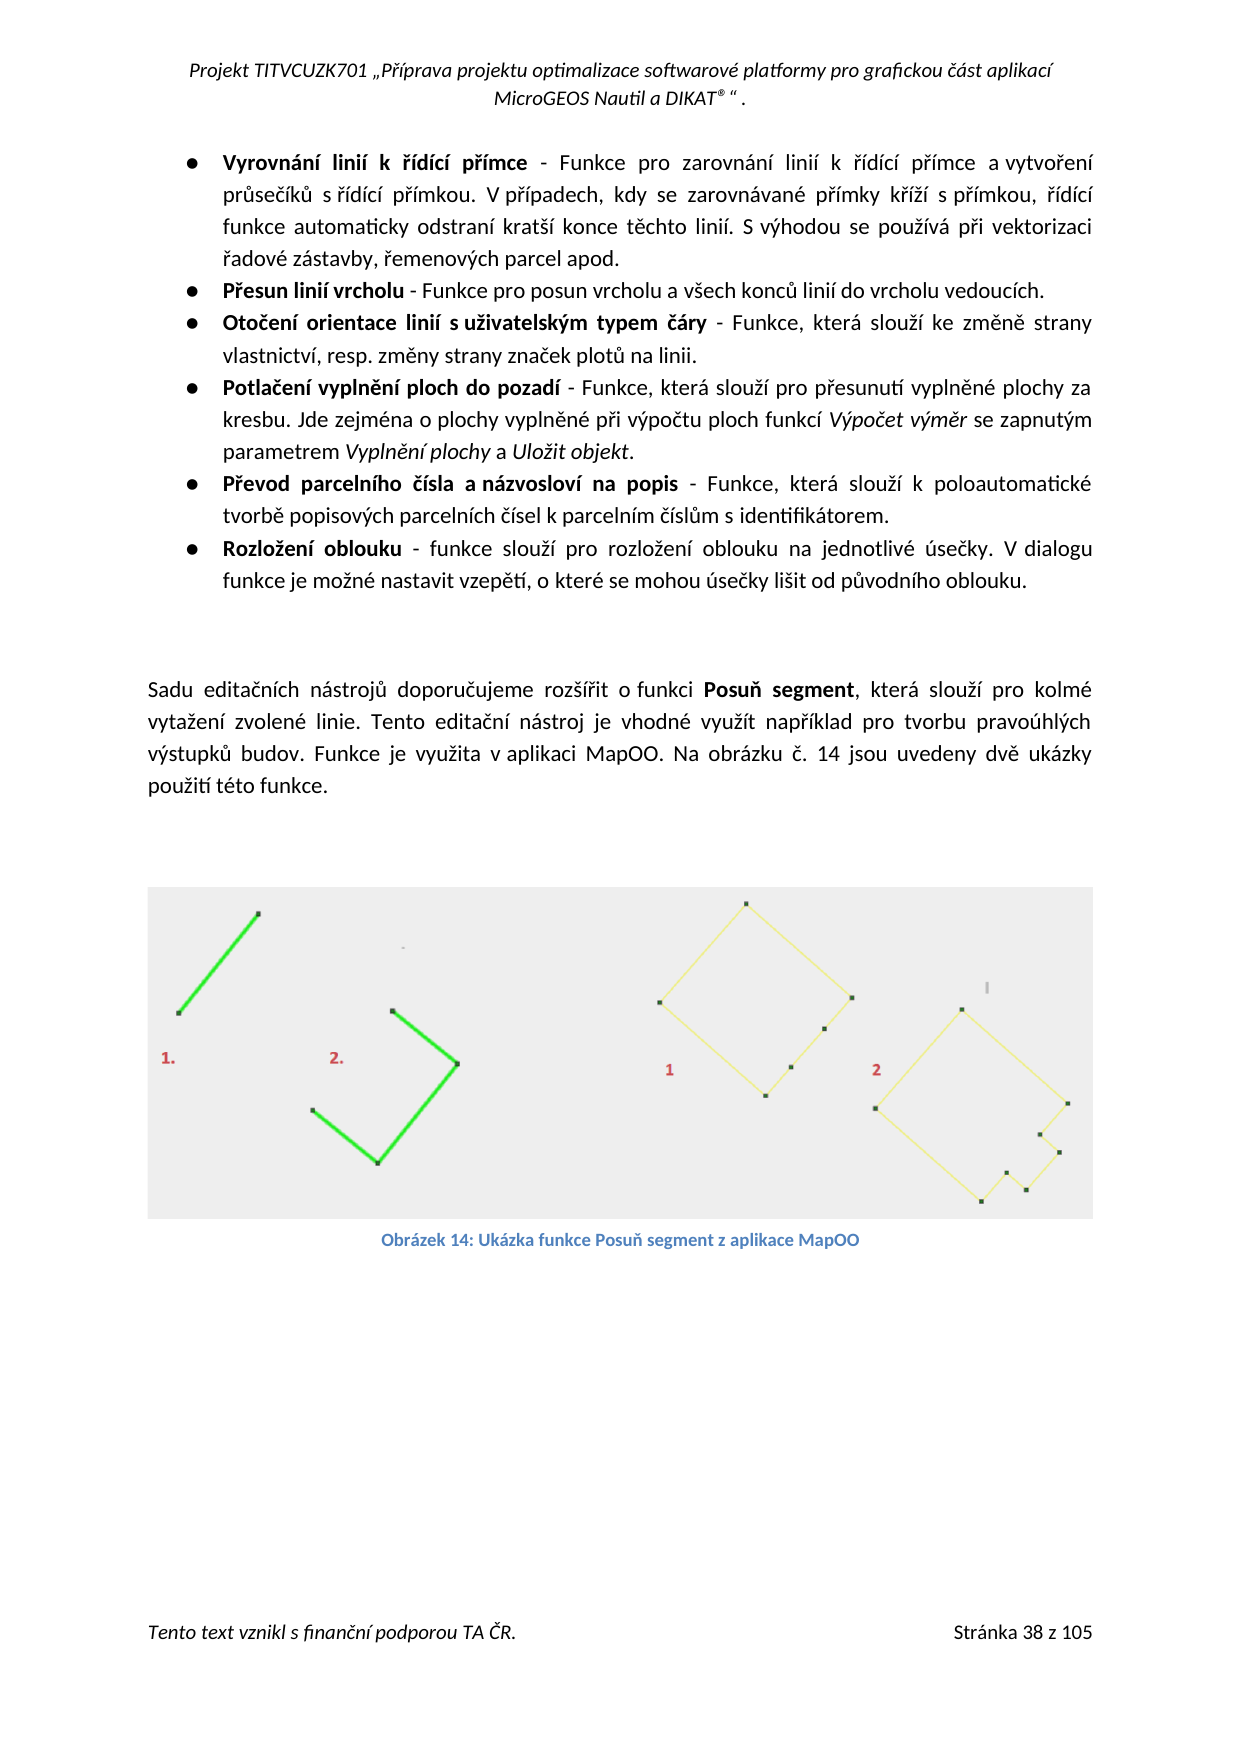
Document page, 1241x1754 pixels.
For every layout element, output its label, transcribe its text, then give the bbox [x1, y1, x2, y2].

list Potlačení vyplnění ploch do pozadí - Funkce, která slouží pro přesunutí vyplněné plochy za kresbu. Jde zejména o plochy vyplněné při výpočtu ploch funkcí Výpočet výměr se zapnutým parametrem Vyplnění plochy a Uložit objekt. [185, 373, 1093, 465]
list Převod parcelního čísla a názvosloví na popis - Funkce, která slouží k poloautomatické tvorbě popisových parcelních čísel k parcelním číslům s identifikátorem. [185, 469, 1093, 530]
list Rozložení oblouku - funkce slouží pro rozložení oblouku na jednotlivé úsečky. V dialogu funkce je možné nastavit vzepětí, o které se mohou úsečky lišit od původního oblouku. [185, 534, 1093, 594]
list Otočení orientace linií s uživatelským typem čáry - Funkce, která slouží ke změně strany vlastnictví, resp. změny strany značek plotů na linii. [185, 308, 1093, 369]
list Vyrovnání linií k řídící přímce - Funkce pro zarovnání linií k řídící přímce a vytvoření průsečíků s řídící přímkou. V případech, kdy se zarovnávané přímky kříží s přímkou, řídící funkce automaticky odstraní kratší konce těchto linií. S výhodou se používá při vektorizaci řadové zástavby, řemenových parcel apod. [185, 148, 1093, 272]
picture [147, 887, 1093, 1219]
text Sadu editačních nástrojů doporučujeme rozšířit o funkci Posuň segment, která slouží pro kolmé vytažení zvolené linie. Tento editační nástroj je vhodné využít například pro tvorbu pravoúhlých výstupků budov. Funkce je využita v aplikaci MapOO. Na obrázku č. 14 jsou uvedeny dvě ukázky použití této funkce. [148, 675, 1093, 800]
list Přesun linií vrcholu - Funkce pro posun vrcholu a všech konců linií do vrcholu vedoucích. [185, 276, 1093, 304]
